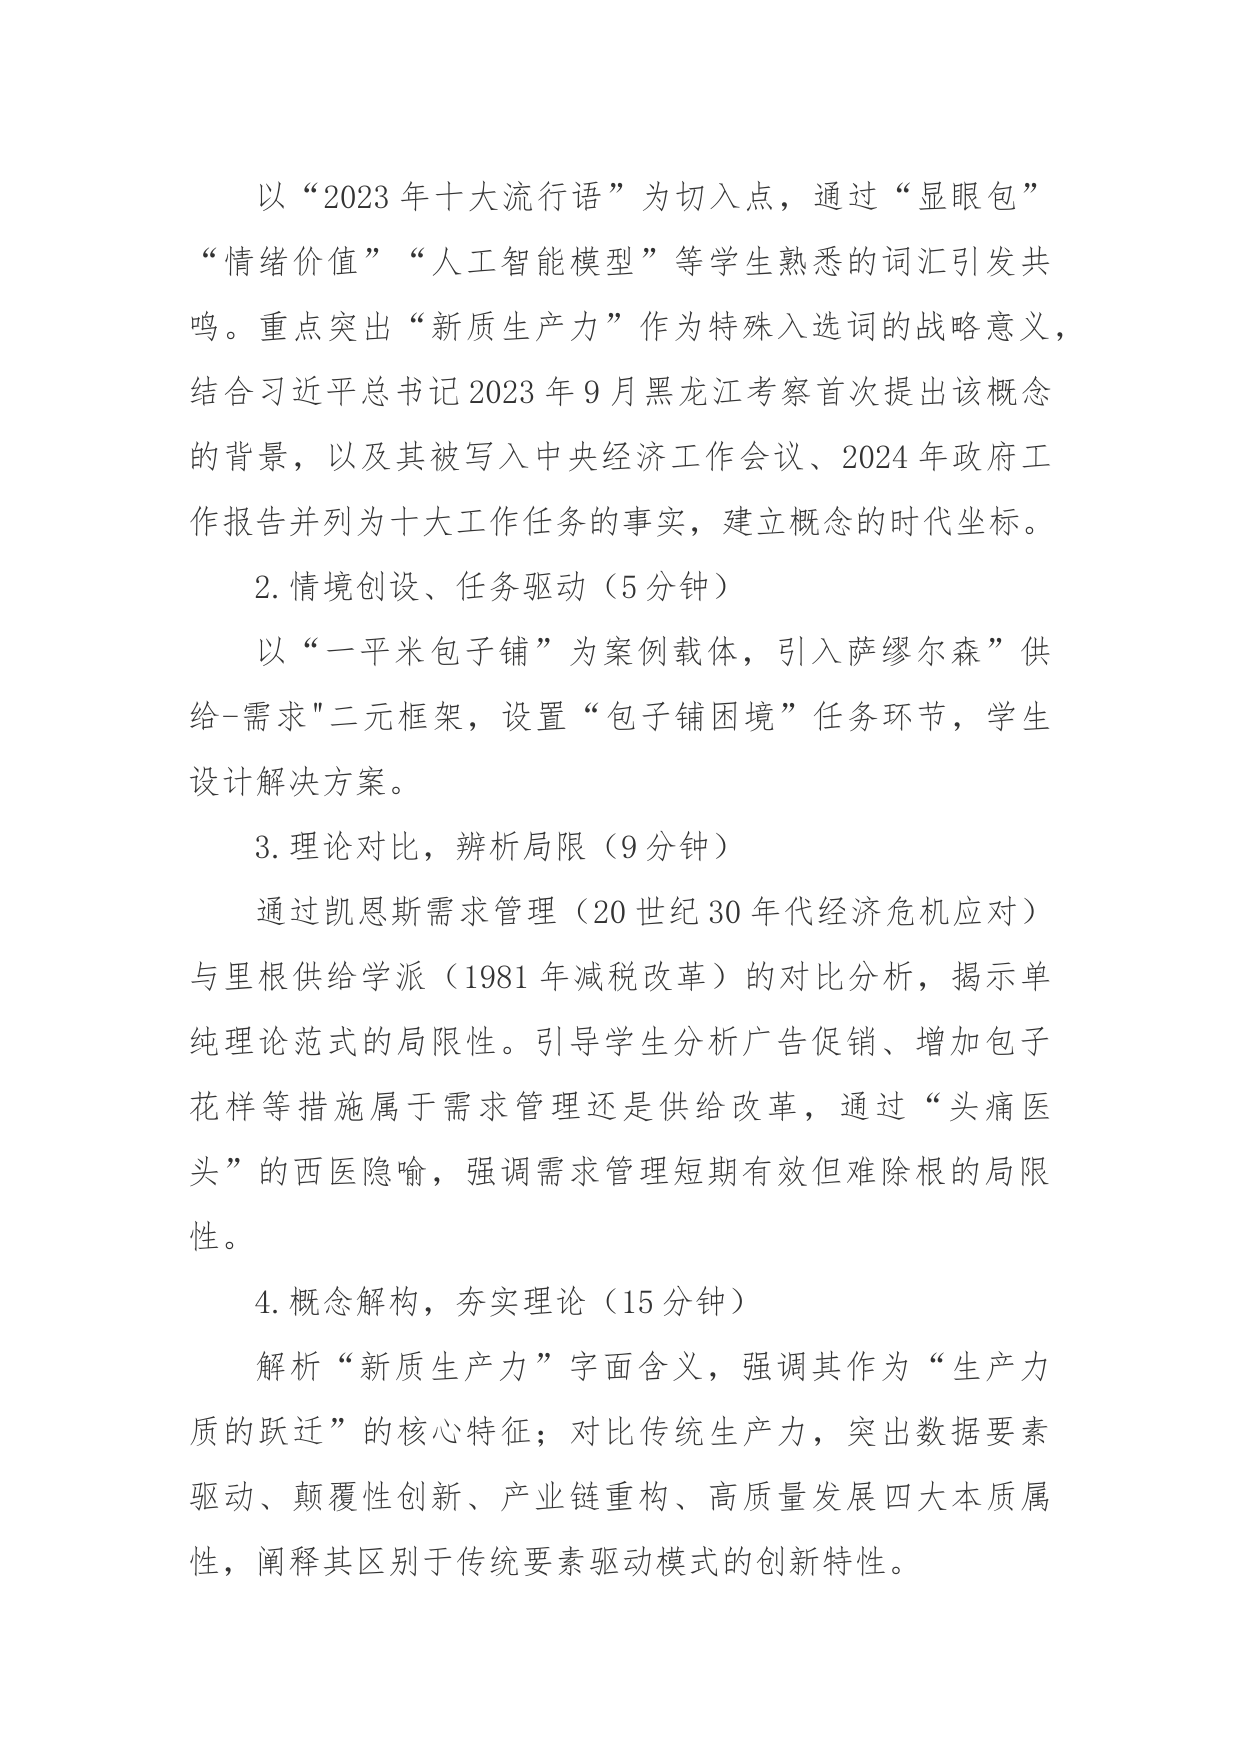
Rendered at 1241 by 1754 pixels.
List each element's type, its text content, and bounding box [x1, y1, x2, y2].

text 2.情境创设、任务驱动（5分钟） [187, 552, 1053, 617]
text 以“一平米包子铺”为案例载体，引入萨缪尔森”供给-需求"二元框架，设置“包子铺困境”任务环节，学生设计解决方案。 [187, 617, 1053, 812]
text 以“2023年十大流行语”为切入点，通过“显眼包”“情绪价值”“人工智能模型”等学生熟悉的词汇引发共鸣。重点突出“新质生产力”作为特殊入选词的战略意义，结合习近平总书记2023年9月黑龙江考察首次提出该概念的背景，以及其被写入中央经济工作会议、2024年政府工作报告并列为十大工作任务的事实，建立概念的时代坐标。 [187, 162, 1053, 552]
text 解析“新质生产力”字面含义，强调其作为“生产力质的跃迁”的核心特征；对比传统生产力，突出数据要素驱动、颠覆性创新、产业链重构、高质量发展四大本质属性，阐释其区别于传统要素驱动模式的创新特性。 [187, 1332, 1053, 1592]
text 4.概念解构，夯实理论（15分钟） [187, 1267, 1053, 1332]
text 3.理论对比，辨析局限（9分钟） [187, 812, 1053, 877]
text 通过凯恩斯需求管理（20世纪30年代经济危机应对）与里根供给学派（1981年减税改革）的对比分析，揭示单纯理论范式的局限性。引导学生分析广告促销、增加包子花样等措施属于需求管理还是供给改革，通过“头痛医头”的西医隐喻，强调需求管理短期有效但难除根的局限性。 [187, 877, 1053, 1267]
